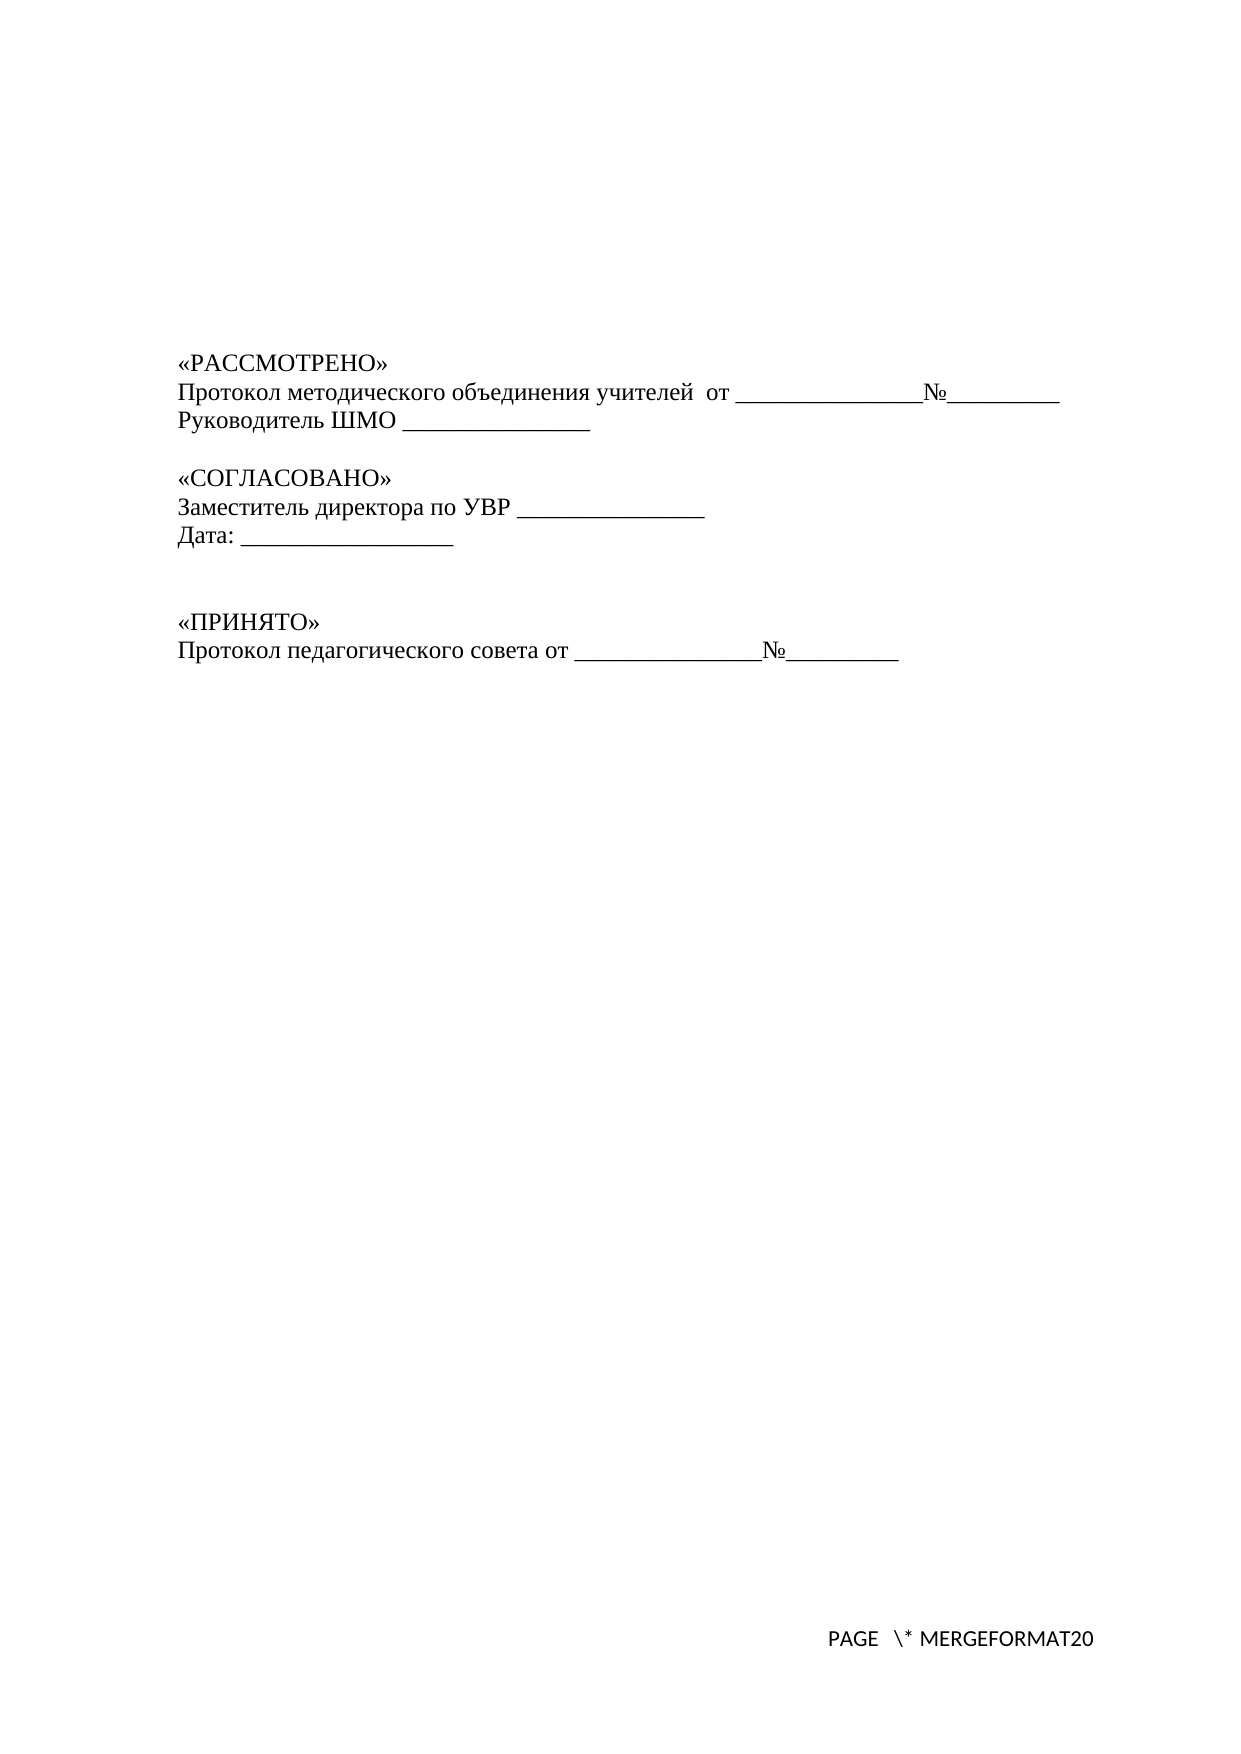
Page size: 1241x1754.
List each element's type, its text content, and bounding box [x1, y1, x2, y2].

text «СОГЛАСОВАНО» [177, 463, 1094, 492]
text Протокол педагогического совета от _______________№_________ [177, 636, 1094, 664]
text Дата: _________________ [177, 521, 1094, 549]
text «РАССМОТРЕНО» [177, 348, 1094, 377]
text Заместитель директора по УВР _______________ [177, 492, 1094, 521]
text Руководитель ШМО _______________ [177, 406, 1094, 434]
text «ПРИНЯТО» [177, 607, 1094, 636]
text Протокол методического объединения учителей от _______________№_________ [177, 377, 1094, 406]
